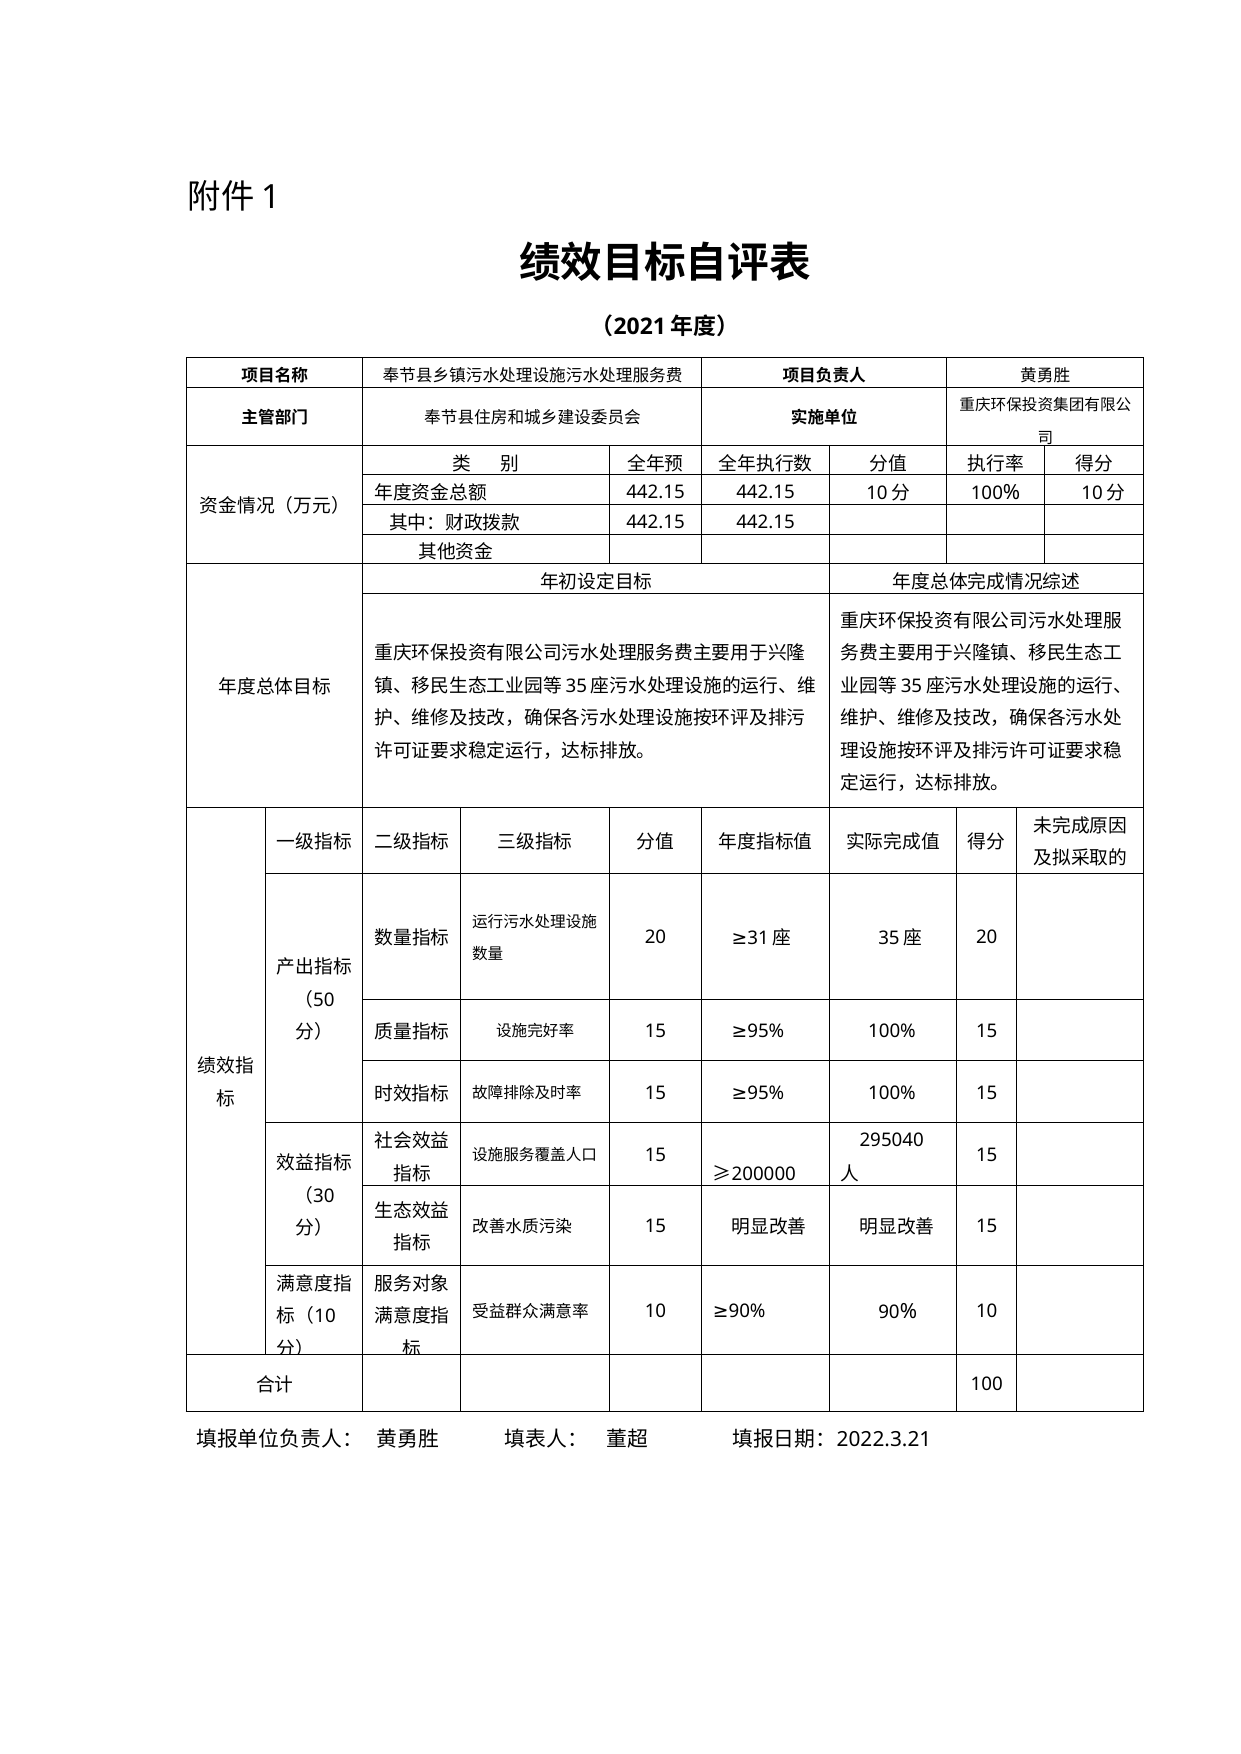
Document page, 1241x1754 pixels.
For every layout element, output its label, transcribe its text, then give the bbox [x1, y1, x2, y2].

table_cell 奉节县乡镇污水处理设施污水处理服务费 [363, 358, 701, 387]
table_cell 分值 [610, 808, 701, 873]
table_cell [1045, 505, 1143, 533]
table_cell 442.15 [610, 505, 701, 533]
table_cell 设施完好率 [461, 1000, 609, 1060]
table_cell [830, 505, 946, 533]
table_cell 10分 [830, 475, 946, 504]
table_cell 产出指标（50分） [266, 874, 362, 1122]
table_cell 明显改善 [702, 1186, 829, 1265]
table_cell 社会效益指标 [363, 1123, 460, 1184]
table_cell [1017, 1266, 1143, 1354]
table_cell ≥95% [702, 1000, 829, 1060]
table_cell 分值 [830, 446, 946, 474]
table_cell [1045, 535, 1143, 563]
table_cell [1017, 1186, 1143, 1265]
table_cell 15 [957, 1123, 1016, 1184]
table_cell 10 [610, 1266, 701, 1354]
table_cell 满意度指标（10分） [266, 1266, 362, 1354]
table_cell 15 [610, 1000, 701, 1060]
table_cell [461, 1355, 609, 1411]
table_cell 设施服务覆盖人口 [461, 1123, 609, 1184]
table_cell 重庆环保投资集团有限公司 [947, 388, 1143, 445]
table_cell [1017, 1355, 1143, 1411]
table_cell 全年执行数 [702, 446, 829, 474]
table_cell 15 [957, 1000, 1016, 1060]
table_cell 三级指标 [461, 808, 609, 873]
table_cell [830, 535, 946, 563]
table_cell ≥90% [702, 1266, 829, 1354]
table_cell 35座 [830, 874, 956, 998]
table_cell 100% [947, 475, 1044, 504]
table_cell 100% [830, 1000, 956, 1060]
table_cell 资金情况（万元） [187, 446, 362, 563]
table_cell 全年预算数 [610, 446, 701, 474]
table_cell 运行污水处理设施数量 [461, 874, 609, 998]
table_cell 效益指标 （30分） [266, 1123, 362, 1265]
table_cell 明显改善 [830, 1186, 956, 1265]
table_cell 故障排除及时率 [461, 1061, 609, 1122]
table_cell [947, 505, 1044, 533]
table_cell 年度总体目标 [187, 564, 362, 807]
table_cell [1017, 1061, 1143, 1122]
table_cell [610, 1355, 701, 1411]
table_cell 实施单位 [702, 388, 946, 445]
table_cell ≥95% [702, 1061, 829, 1122]
table_cell 15 [610, 1061, 701, 1122]
table_cell 实际完成值 [830, 808, 956, 873]
table_cell 其中：财政拨款 [363, 505, 609, 533]
table_cell 20 [957, 874, 1016, 998]
table_cell 20 [610, 874, 701, 998]
table_cell 项目名称 [187, 358, 362, 387]
table_cell 442.15 [610, 475, 701, 504]
table_cell 执行率 [947, 446, 1044, 474]
table_cell [830, 1355, 956, 1411]
table_cell 类 别 [363, 446, 609, 474]
table_cell 服务对象满意度指标 [363, 1266, 460, 1354]
table_cell 295040人 [830, 1123, 956, 1184]
table_cell 年度资金总额 [363, 475, 609, 504]
table_cell [702, 1355, 829, 1411]
table_cell 重庆环保投资有限公司污水处理服务费主要用于兴隆镇、移民生态工业园等35座污水处理设施的运行、维护、维修及技改，确保各污水处理设施按环评及排污许可证要求稳定运行，达标排放。 [363, 594, 829, 807]
table_cell 90% [830, 1266, 956, 1354]
table_cell [947, 535, 1044, 563]
table_cell 项目负责人 [702, 358, 946, 387]
table_cell [610, 535, 701, 563]
table_cell 时效指标 [363, 1061, 460, 1122]
table_cell ≥31座 [702, 874, 829, 998]
table_cell 得分 [1045, 446, 1143, 474]
table_cell [1017, 1123, 1143, 1184]
table_cell [702, 535, 829, 563]
table_cell （2021年度） [186, 292, 1143, 357]
table_header 填报单位负责人： 黄勇胜 填表人： 董超 填报日期：2022.3.21 [185, 1420, 1157, 1454]
table_cell 100 [957, 1355, 1016, 1411]
table_cell [1017, 1000, 1143, 1060]
table_cell 442.15 [702, 505, 829, 533]
table_cell [1017, 874, 1143, 998]
table_cell [363, 1355, 460, 1411]
table_cell 质量指标 [363, 1000, 460, 1060]
table_cell 年度指标值 [702, 808, 829, 873]
table_cell 改善水质污染 [461, 1186, 609, 1265]
table_cell 得分 [957, 808, 1016, 873]
table_cell 奉节县住房和城乡建设委员会 [363, 388, 701, 445]
table_cell 数量指标 [363, 874, 460, 998]
table_cell 受益群众满意率 [461, 1266, 609, 1354]
table_cell 15 [957, 1061, 1016, 1122]
table_cell 442.15 [702, 475, 829, 504]
table_cell 主管部门 [187, 388, 362, 445]
table_cell 15 [610, 1123, 701, 1184]
table_cell 黄勇胜 [947, 358, 1143, 387]
table_cell 年度总体完成情况综述 [830, 564, 1143, 593]
table_cell 重庆环保投资有限公司污水处理服务费主要用于兴隆镇、移民生态工业园等35座污水处理设施的运行、维护、维修及技改，确保各污水处理设施按环评及排污许可证要求稳定运行，达标排放。 [830, 594, 1143, 807]
table_cell 10分 [1045, 475, 1143, 504]
table_cell 15 [610, 1186, 701, 1265]
table_header 绩效目标自评表 [186, 227, 1143, 292]
table_cell 未完成原因及拟采取的措施 [1017, 808, 1143, 873]
table_cell 合计 [187, 1355, 362, 1411]
table_cell 其他资金 [363, 535, 609, 563]
table_cell 15 [957, 1186, 1016, 1265]
table_cell 生态效益指标 [363, 1186, 460, 1265]
table_cell 二级指标 [363, 808, 460, 873]
table_cell 10 [957, 1266, 1016, 1354]
table_cell 100% [830, 1061, 956, 1122]
table_cell 一级指标 [266, 808, 362, 873]
table_cell ≥200000人 [702, 1123, 829, 1184]
table_cell 绩效指标 [187, 808, 265, 1354]
text 附件1 [187, 162, 1053, 227]
table_cell 年初设定目标 [363, 564, 829, 593]
